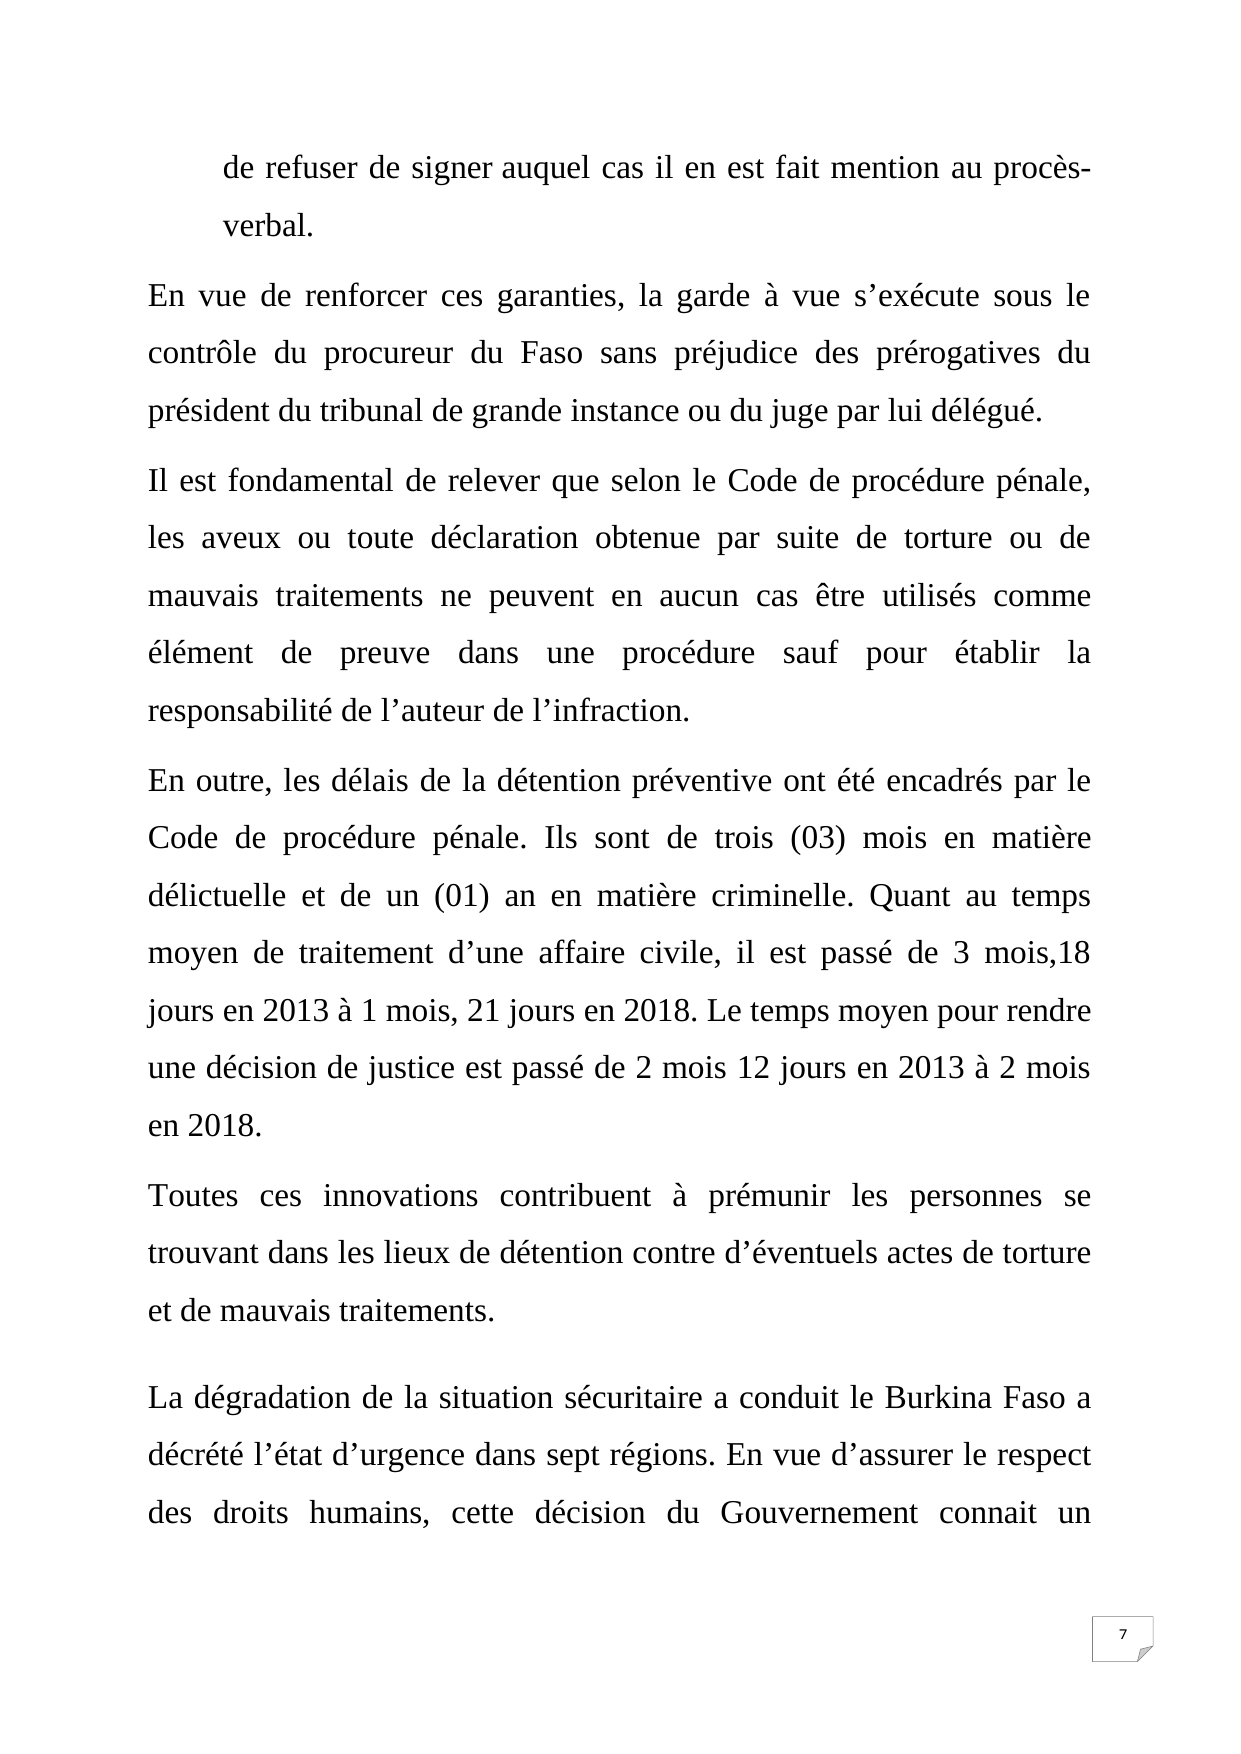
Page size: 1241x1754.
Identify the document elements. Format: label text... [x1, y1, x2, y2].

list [185, 148, 1092, 243]
text Toutes ces innovations contribuent à prémunir les personnes se trouvant dans les lieux de détention contre d’éventuels actes de torture et de mauvais traitements. [148, 1175, 1092, 1328]
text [148, 1377, 1092, 1530]
text En outre, les délais de la détention préventive ont été encadrés par le Code de procédure pénale. Ils sont de trois (03) mois en matière délictuelle et de un (01) an en matière criminelle. Quant au temps moyen de traitement d’une affaire civile, il est passé de 3 mois,18 jours en 2013 à 1 mois, 21 jours en 2018. Le temps moyen pour rendre une décision de justice est passé de 2 mois 12 jours en 2013 à 2 mois en 2018. [148, 760, 1092, 1143]
text En vue de renforcer ces garanties, la garde à vue s’exécute sous le contrôle du procureur du Faso sans préjudice des prérogatives du président du tribunal de grande instance ou du juge par lui délégué. [148, 275, 1092, 428]
text Il est fondamental de relever que selon le Code de procédure pénale, les aveux ou toute déclaration obtenue par suite de torture ou de mauvais traitements ne peuvent en aucun cas être utilisés comme élément de preuve dans une procédure sauf pour établir la responsabilité de l’auteur de l’infraction. [148, 460, 1092, 728]
